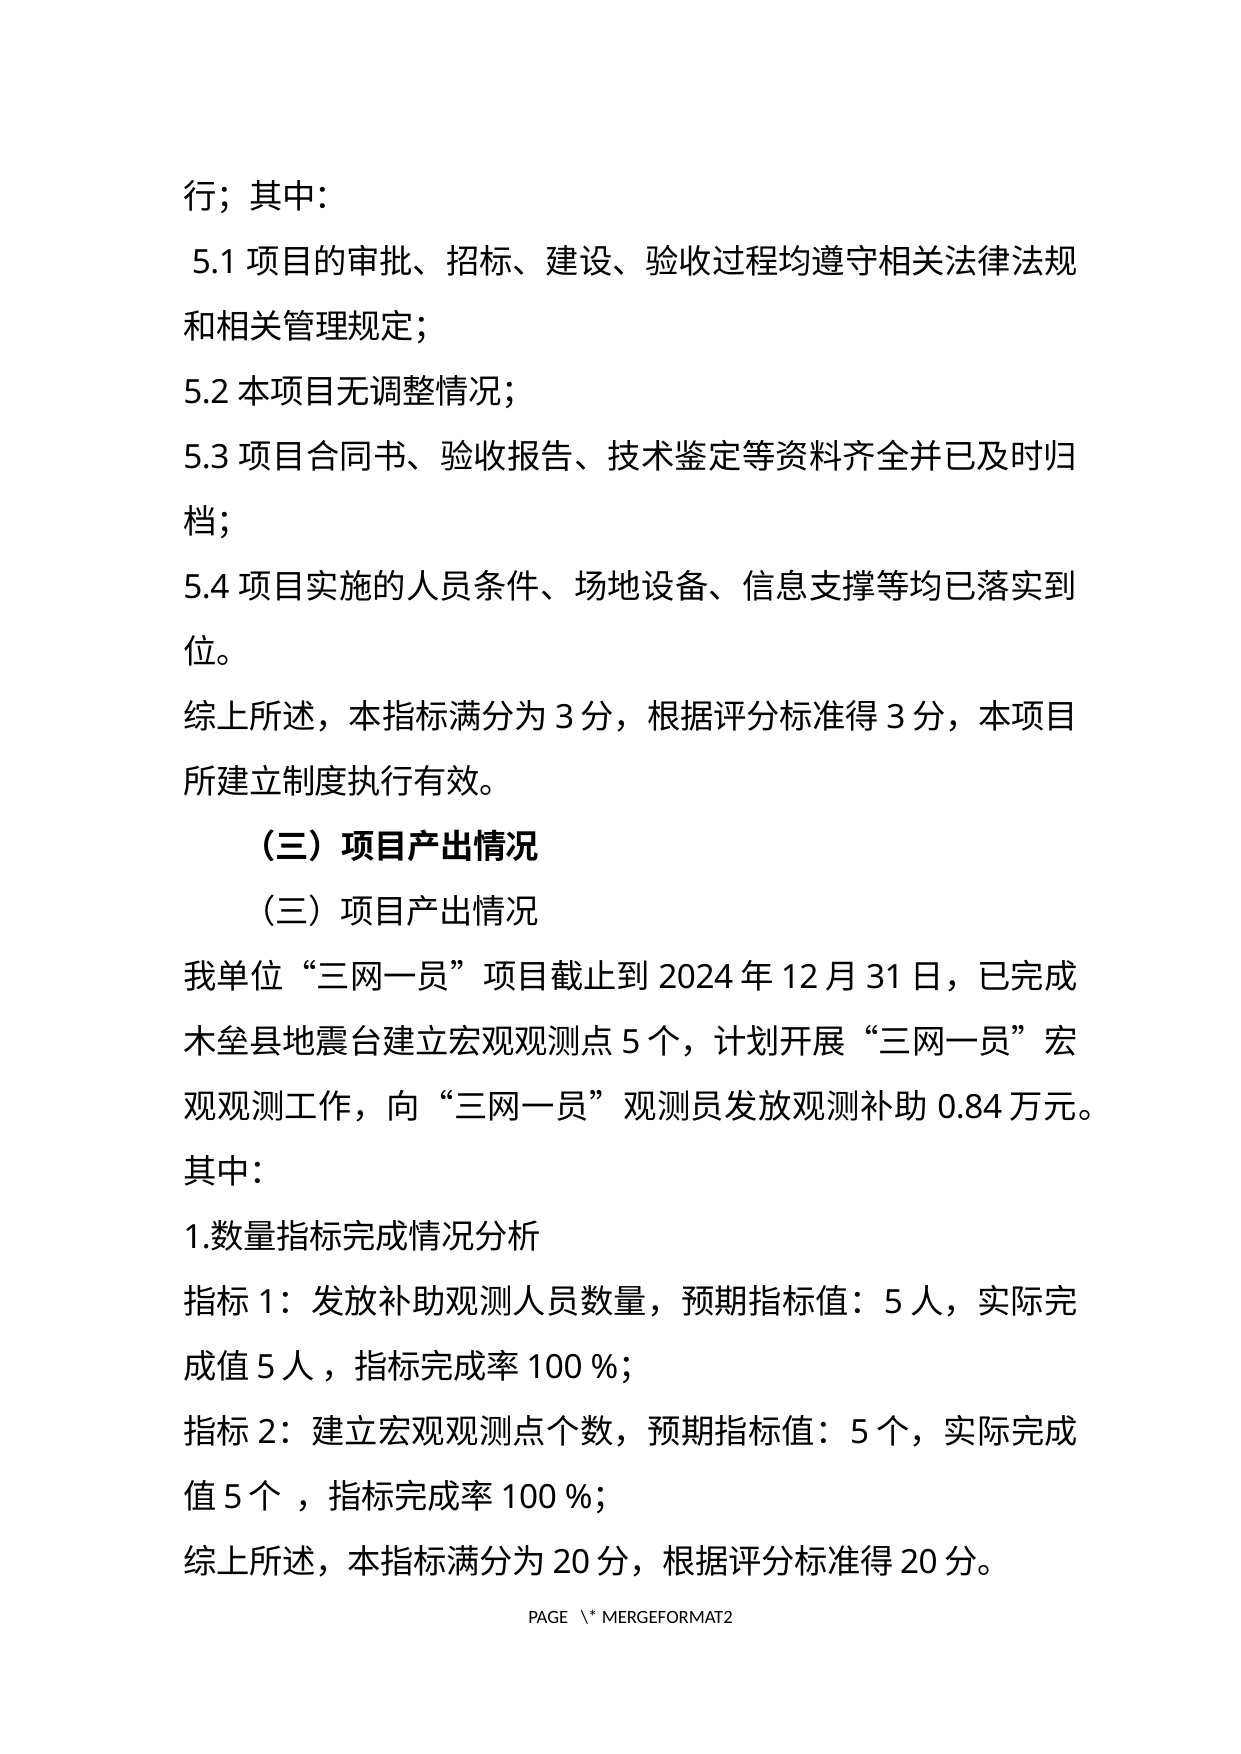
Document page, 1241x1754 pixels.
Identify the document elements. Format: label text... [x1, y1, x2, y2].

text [183, 162, 1078, 812]
text （三）项目产出情况 [183, 812, 1078, 877]
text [183, 877, 1078, 1592]
